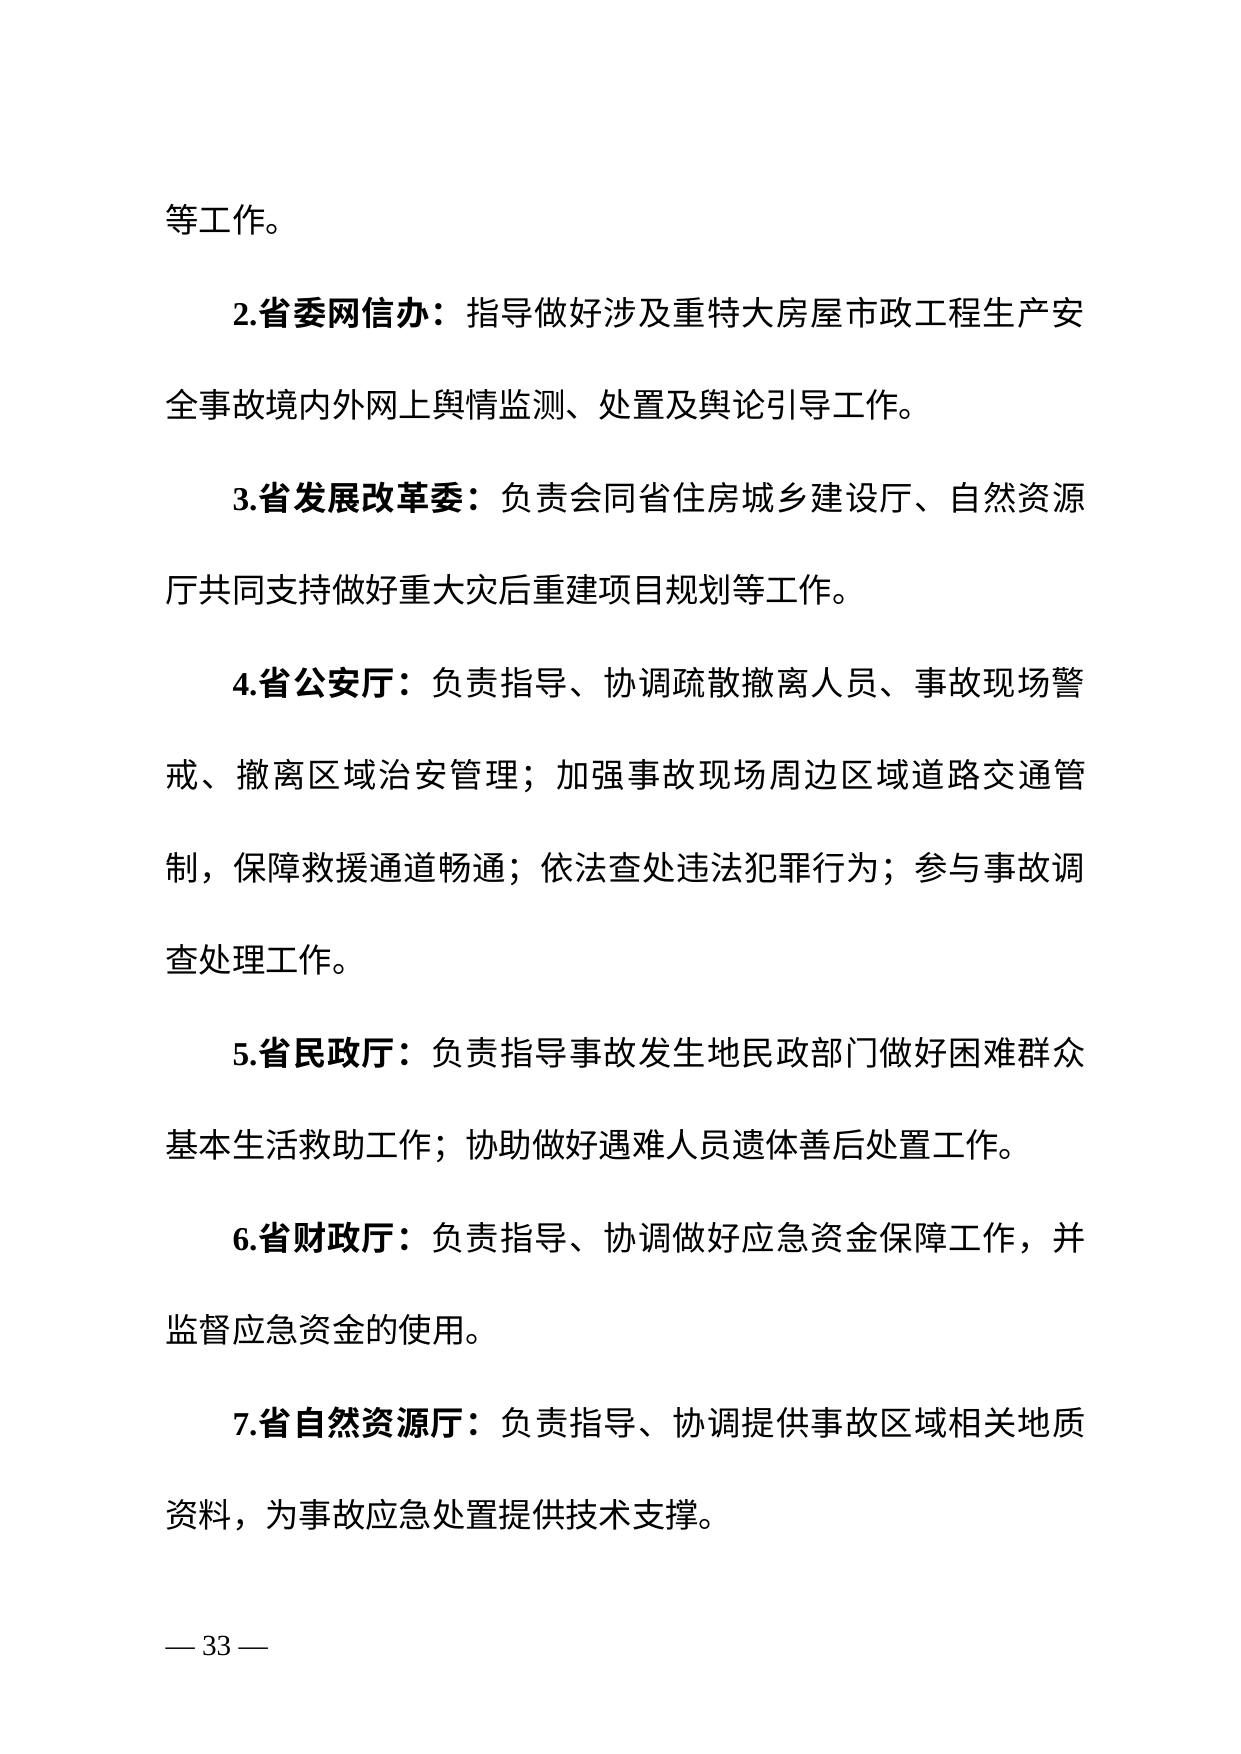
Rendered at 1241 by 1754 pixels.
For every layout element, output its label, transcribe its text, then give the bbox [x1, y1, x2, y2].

text 5.省民政厅：负责指导事故发生地民政部门做好困难群众基本生活救助工作；协助做好遇难人员遗体善后处置工作。 [165, 1004, 1087, 1189]
text 7.省自然资源厅：负责指导、协调提供事故区域相关地质资料，为事故应急处置提供技术支撑。 [165, 1374, 1087, 1559]
text 3.省发展改革委：负责会同省住房城乡建设厅、自然资源厅共同支持做好重大灾后重建项目规划等工作。 [165, 449, 1087, 634]
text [165, 172, 1087, 264]
text 6.省财政厅：负责指导、协调做好应急资金保障工作，并监督应急资金的使用。 [165, 1189, 1087, 1374]
text 4.省公安厅：负责指导、协调疏散撤离人员、事故现场警戒、撤离区域治安管理；加强事故现场周边区域道路交通管制，保障救援通道畅通；依法查处违法犯罪行为；参与事故调查处理工作。 [165, 634, 1087, 1004]
text 2.省委网信办：指导做好涉及重特大房屋市政工程生产安全事故境内外网上舆情监测、处置及舆论引导工作。 [165, 264, 1087, 449]
